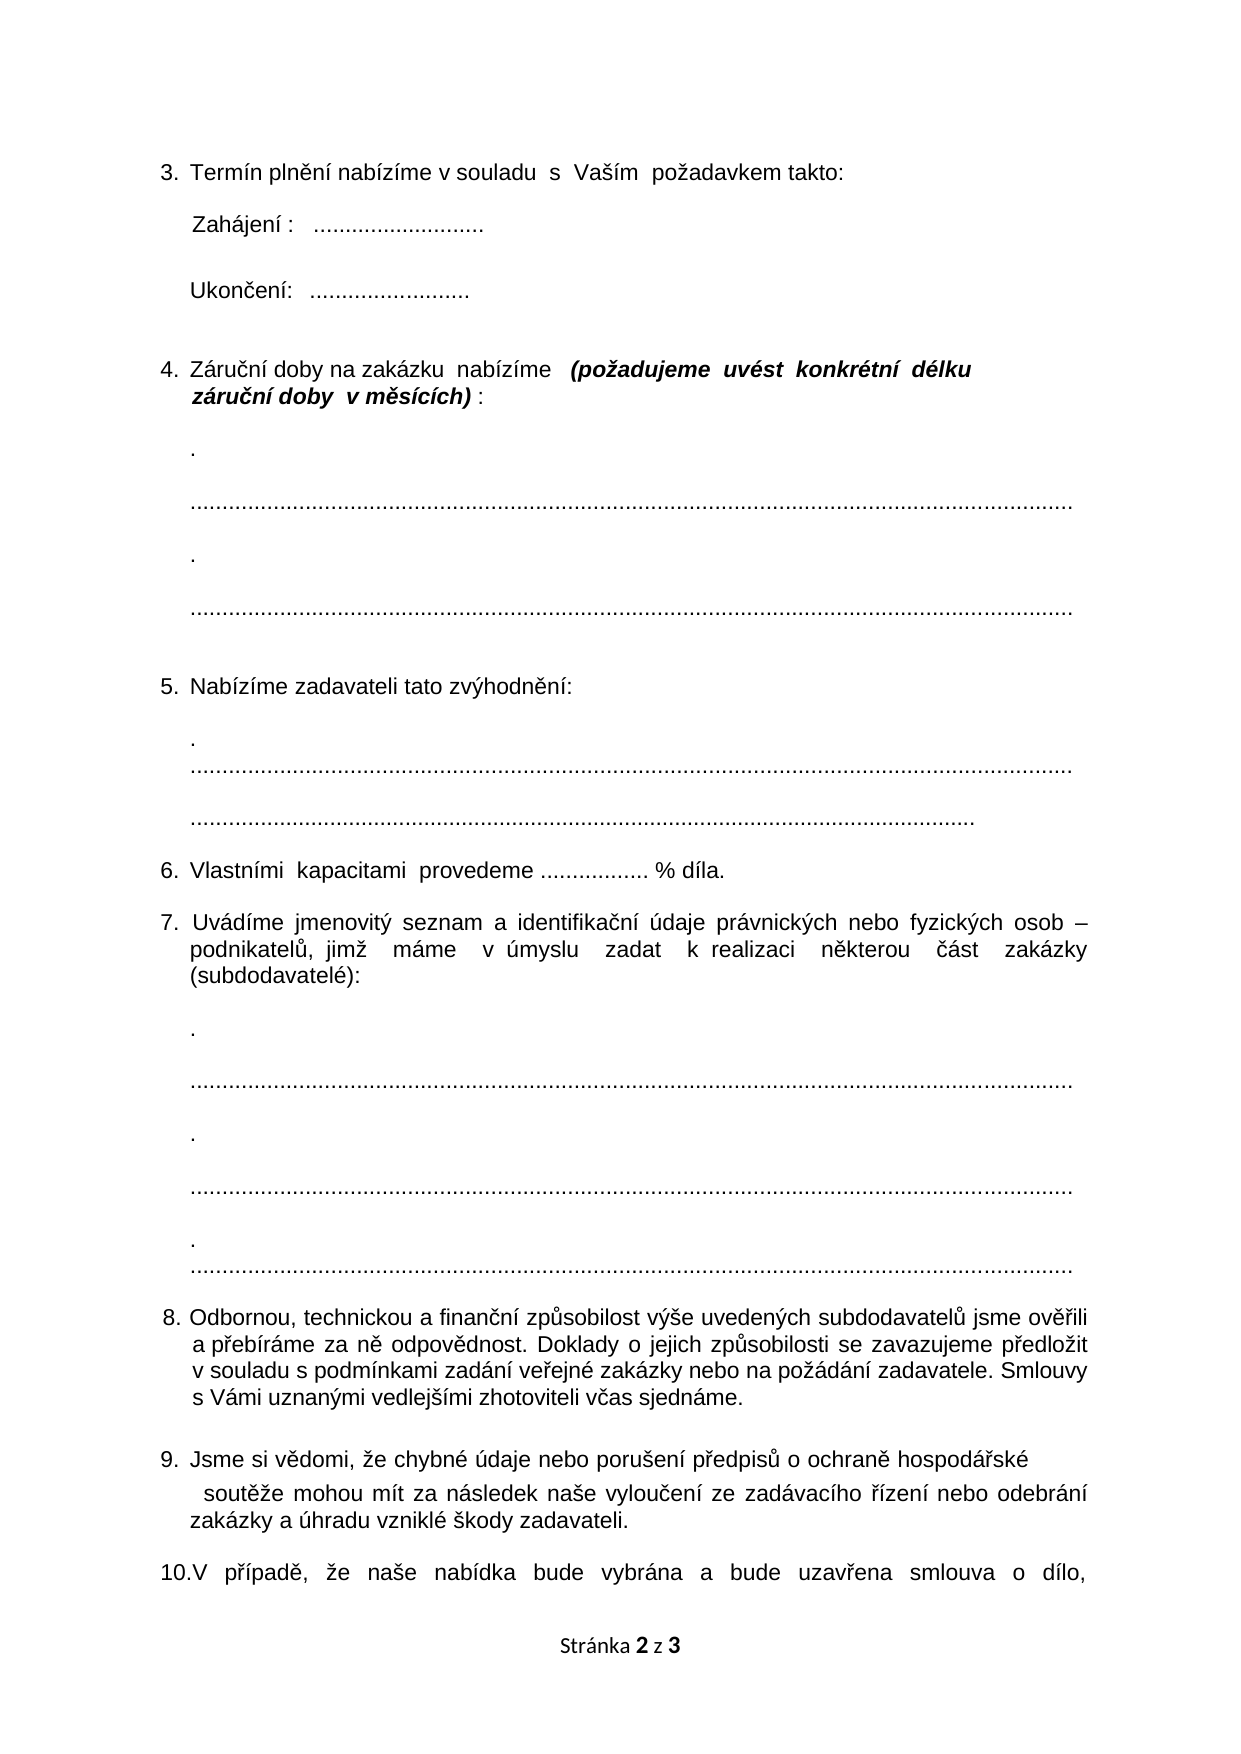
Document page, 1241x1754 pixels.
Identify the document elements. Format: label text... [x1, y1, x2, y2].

text ........................................................................................................................................... [189, 1120, 1077, 1199]
text ........................................................................................................................................... [189, 1226, 1077, 1278]
text 7. Uvádíme jmenovitý seznam a identifikační údaje právnických nebo fyzických osob – podnikatelů, jimž máme v úmyslu zadat k realizaci některou část zakázky (subdodavatelé): [160, 910, 1088, 988]
text ........................................................................................................................................... [189, 725, 1076, 778]
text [160, 1559, 1087, 1586]
text záruční doby v měsících) : [160, 383, 1094, 409]
text Ukončení: ......................... [189, 277, 1093, 304]
text ........................................................................................................................................... [189, 435, 1077, 514]
text 5. Nabízíme zadavateli tato zvýhodnění: [160, 673, 1094, 699]
text ........................................................................................................................................... [189, 541, 1077, 620]
text ........................................................................................................................................... [189, 1015, 1077, 1094]
text 8. Odbornou, technickou a finanční způsobilost výše uvedených subdodavatelů jsme ověřili a přebíráme za ně odpovědnost. Doklady o jejich způsobilosti se zavazujeme předložit v souladu s podmínkami zadání veřejné zakázky nebo na požádání zadavatele. Smlouvy s Vámi uznanými vedlejšími zhotoviteli včas sjednáme. [162, 1304, 1088, 1410]
text soutěže mohou mít za následek naše vyloučení ze zadávacího řízení nebo odebrání zakázky a úhradu vzniklé škody zadavateli. [160, 1480, 1087, 1533]
text ............................................................................................................................. [189, 804, 1076, 831]
text 9. Jsme si vědomi, že chybné údaje nebo porušení předpisů o ochraně hospodářské [160, 1446, 1087, 1472]
text 3. Termín plnění nabízíme v souladu s Vaším požadavkem takto: [160, 133, 1093, 185]
text Zahájení : ........................... [160, 185, 1093, 237]
text 6. Vlastními kapacitami provedeme ................. % díla. [160, 857, 1094, 883]
text 4. Záruční doby na zakázku nabízíme (požadujeme uvést konkrétní délku [160, 356, 1094, 383]
